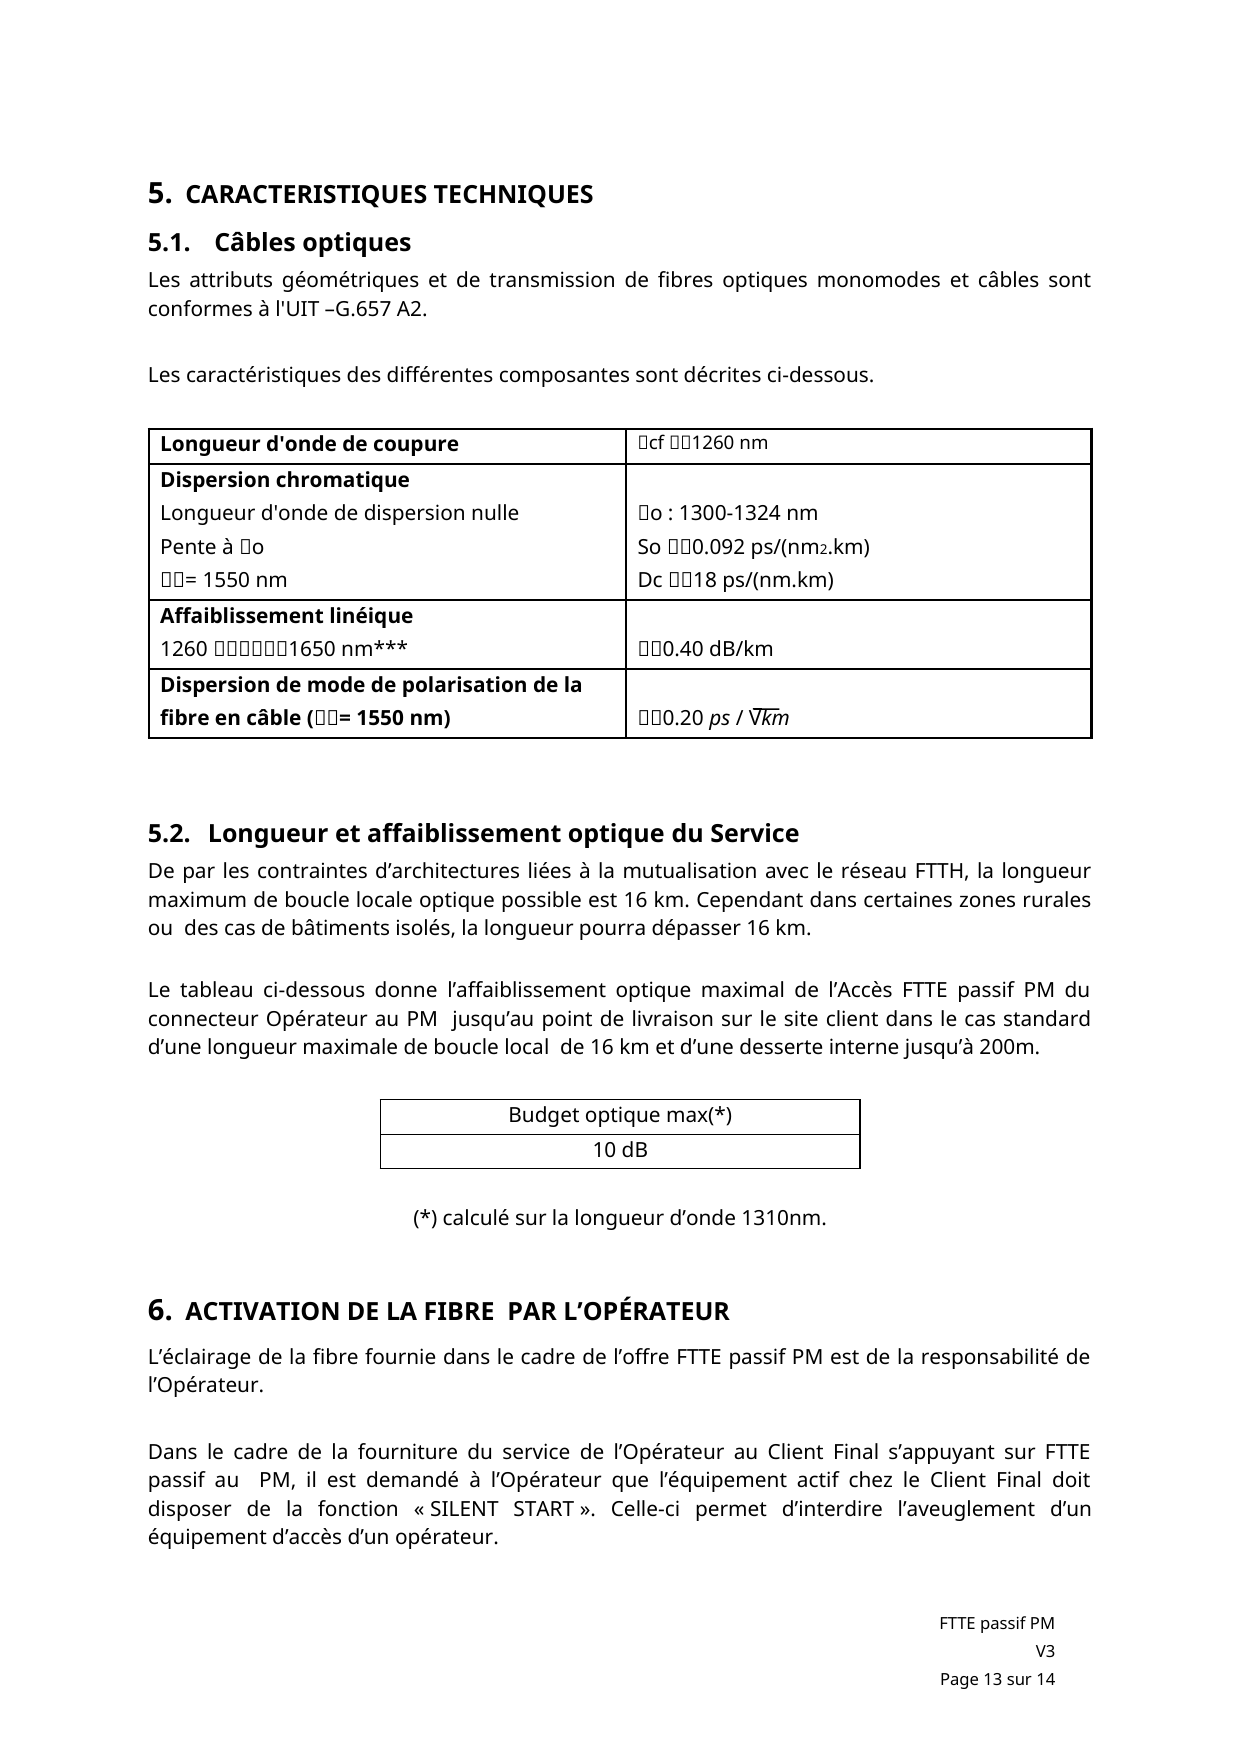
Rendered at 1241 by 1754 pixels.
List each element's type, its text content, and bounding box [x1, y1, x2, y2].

table_header Budget optique max(*) [381, 1100, 859, 1134]
table_cell 0.40 dB/km [627, 601, 1090, 668]
text Les attributs géométriques et de transmission de fibres optiques monomodes et câbles sont conformes à l'UIT –G.657 A2. [148, 265, 1092, 322]
text Dans le cadre de la fourniture du service de l’Opérateur au Client Final s’appuyant sur FTTE passif au PM, il est demandé à l’Opérateur que l’équipement actif chez le Client Final doit disposer de la fonction « SILENT START ». Celle-ci permet d’interdire l’aveuglement d’un équipement d’accès d’un opérateur. [148, 1437, 1092, 1551]
table_cell o : 1300-1324 nm So 0.092 ps/(nm2.km) Dc 18 ps/(nm.km) [627, 465, 1090, 599]
subtitle Caracteristiques techniques [148, 173, 1092, 212]
table_cell Affaiblissement linéique 1260 1650 nm*** [150, 601, 625, 668]
table_cell Dispersion chromatique Longueur d'onde de dispersion nulle Pente à o = 1550 nm [150, 465, 625, 599]
text Le tableau ci-dessous donne l’affaiblissement optique maximal de l’Accès FTTE passif PM du connecteur Opérateur au PM jusqu’au point de livraison sur le site client dans le cas standard d’une longueur maximale de boucle local de 16 km et d’une desserte interne jusqu’à 200m. [148, 976, 1092, 1061]
subtitle Longueur et affaiblissement optique du Service [148, 816, 1092, 850]
table_cell 10 dB [381, 1135, 859, 1168]
text Les caractéristiques des différentes composantes sont décrites ci-dessous. [148, 361, 1092, 389]
text De par les contraintes d’architectures liées à la mutualisation avec le réseau FTTH, la longueur maximum de boucle locale optique possible est 16 km. Cependant dans certaines zones rurales ou des cas de bâtiments isolés, la longueur pourra dépasser 16 km. [148, 856, 1092, 942]
table_cell 0.20 ps / Vkm [627, 670, 1090, 737]
subtitle Câbles optiques [148, 225, 1092, 259]
text L’éclairage de la fibre fournie dans le cadre de l’offre FTTE passif PM est de la responsabilité de l’Opérateur. [148, 1342, 1092, 1399]
table_cell Dispersion de mode de polarisation de la fibre en câble (= 1550 nm) [150, 670, 625, 737]
text (*) calculé sur la longueur d’onde 1310nm. [148, 1203, 1092, 1231]
table_header Longueur d'onde de coupure [150, 430, 625, 463]
table_header cf 1260 nm [627, 430, 1090, 463]
subtitle Activation de la fibre PAR l’opérateur [148, 1290, 1092, 1329]
